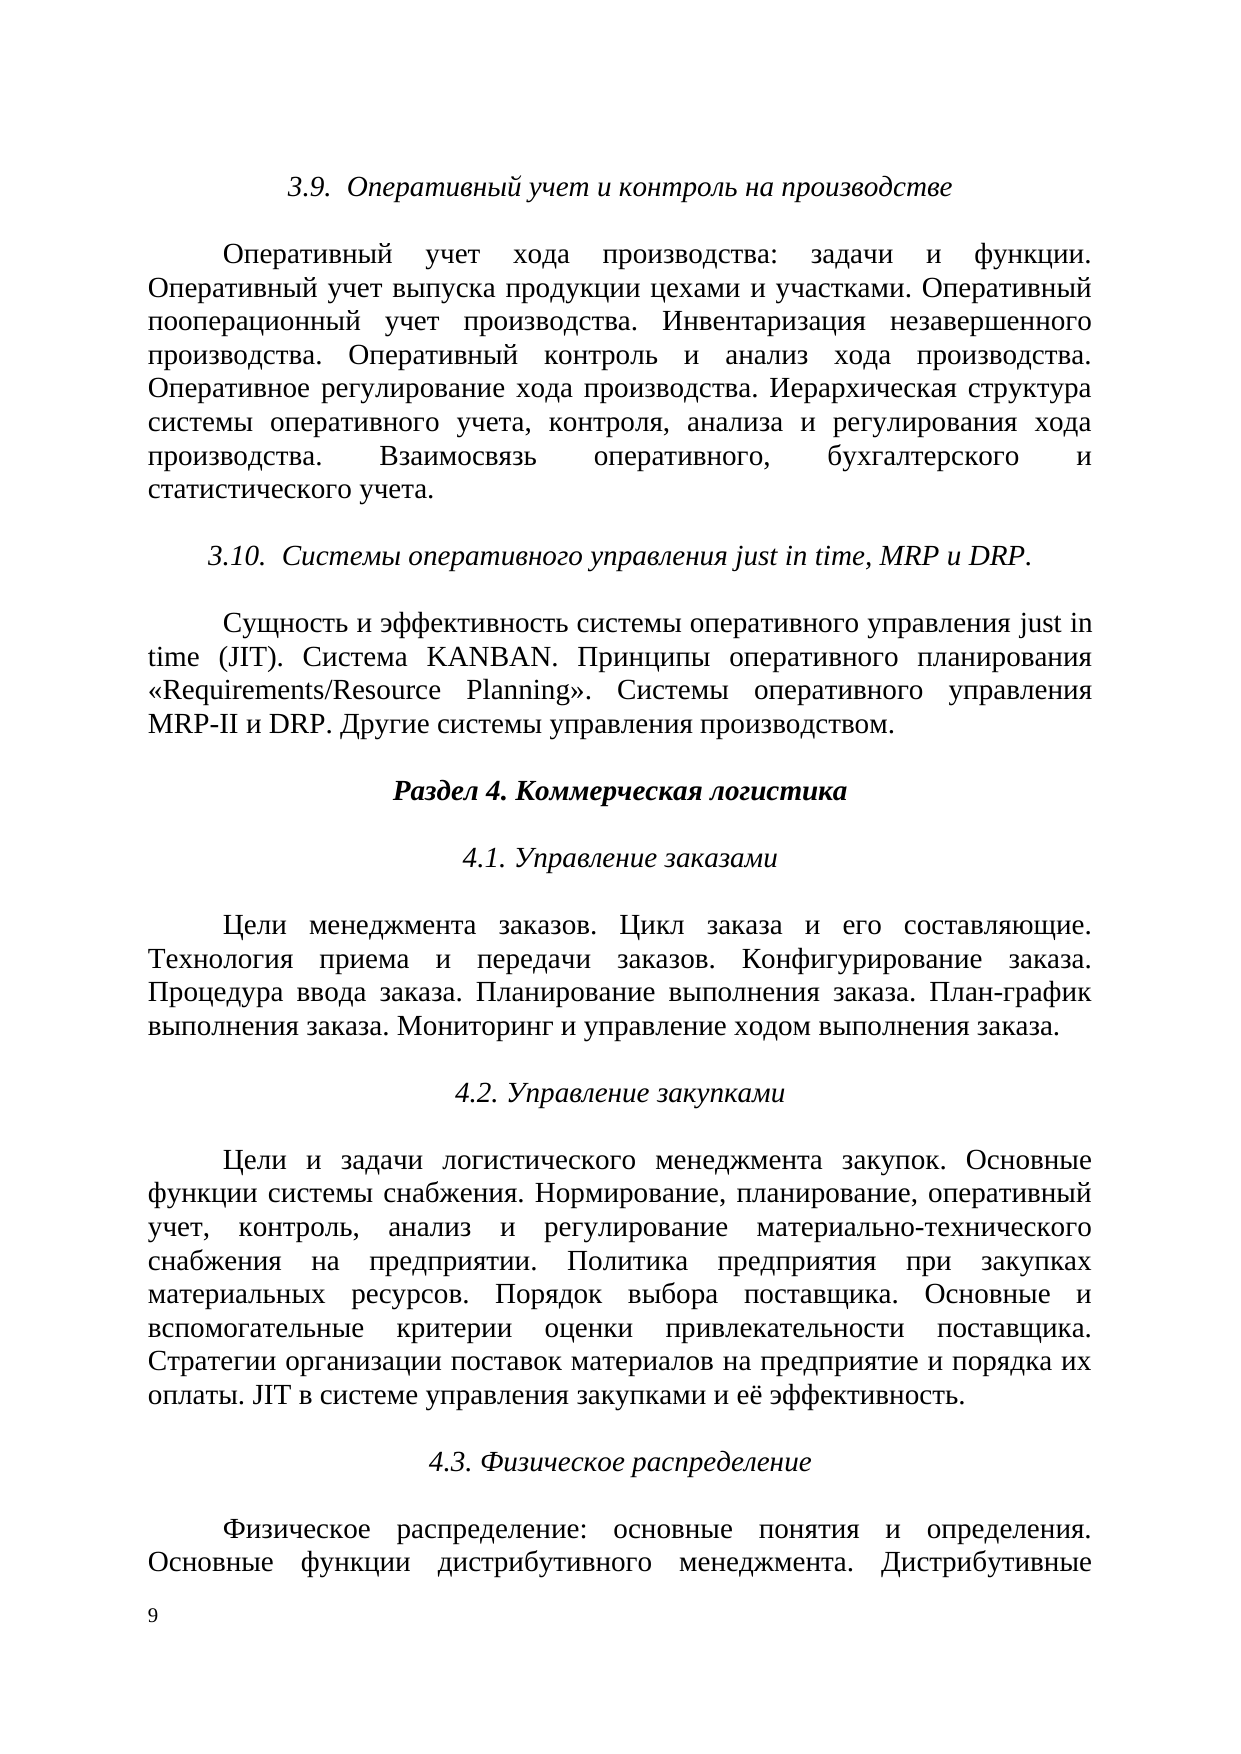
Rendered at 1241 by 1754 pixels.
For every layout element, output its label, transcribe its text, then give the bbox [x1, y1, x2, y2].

list Оперативный учет и контроль на производстве [148, 169, 1092, 203]
text Цели менеджмента заказов. Цикл заказа и его составляющие. Технология приема и передачи заказов. Конфигурирование заказа. Процедура ввода заказа. Планирование выполнения заказа. План-график выполнения заказа. Мониторинг и управление ходом выполнения заказа. [148, 907, 1092, 1041]
text Сущность и эффективность системы оперативного управления just in time (JIT). Система KANBAN. Принципы оперативного планирования «Requirements/Resource Planning». Системы оперативного управления MRP-II и DRP. Другие системы управления производством. [148, 605, 1092, 739]
text 4.3. Физическое распределение [148, 1444, 1092, 1477]
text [148, 1511, 1092, 1578]
text Оперативный учет хода производства: задачи и функции. Оперативный учет выпуска продукции цехами и участками. Оперативный пооперационный учет производства. Инвентаризация незавершенного производства. Оперативный контроль и анализ хода производства. Оперативное регулирование хода производства. Иерархическая структура системы оперативного учета, контроля, анализа и регулирования хода производства. Взаимосвязь оперативного, бухгалтерского и статистического учета. [148, 236, 1092, 505]
subtitle Раздел 4. Коммерческая логистика [148, 773, 1092, 807]
text 4.2. Управление закупками [148, 1075, 1092, 1108]
text 4.1. Управление заказами [148, 840, 1092, 874]
text Цели и задачи логистического менеджмента закупок. Основные функции системы снабжения. Нормирование, планирование, оперативный учет, контроль, анализ и регулирование материально-технического снабжения на предприятии. Политика предприятия при закупках материальных ресурсов. Порядок выбора поставщика. Основные и вспомогательные критерии оценки привлекательности поставщика. Стратегии организации поставок материалов на предприятие и порядка их оплаты. JIT в системе управления закупками и её эффективность. [148, 1142, 1092, 1410]
list Системы оперативного управления just in time, MRP и DRP. [148, 538, 1092, 572]
